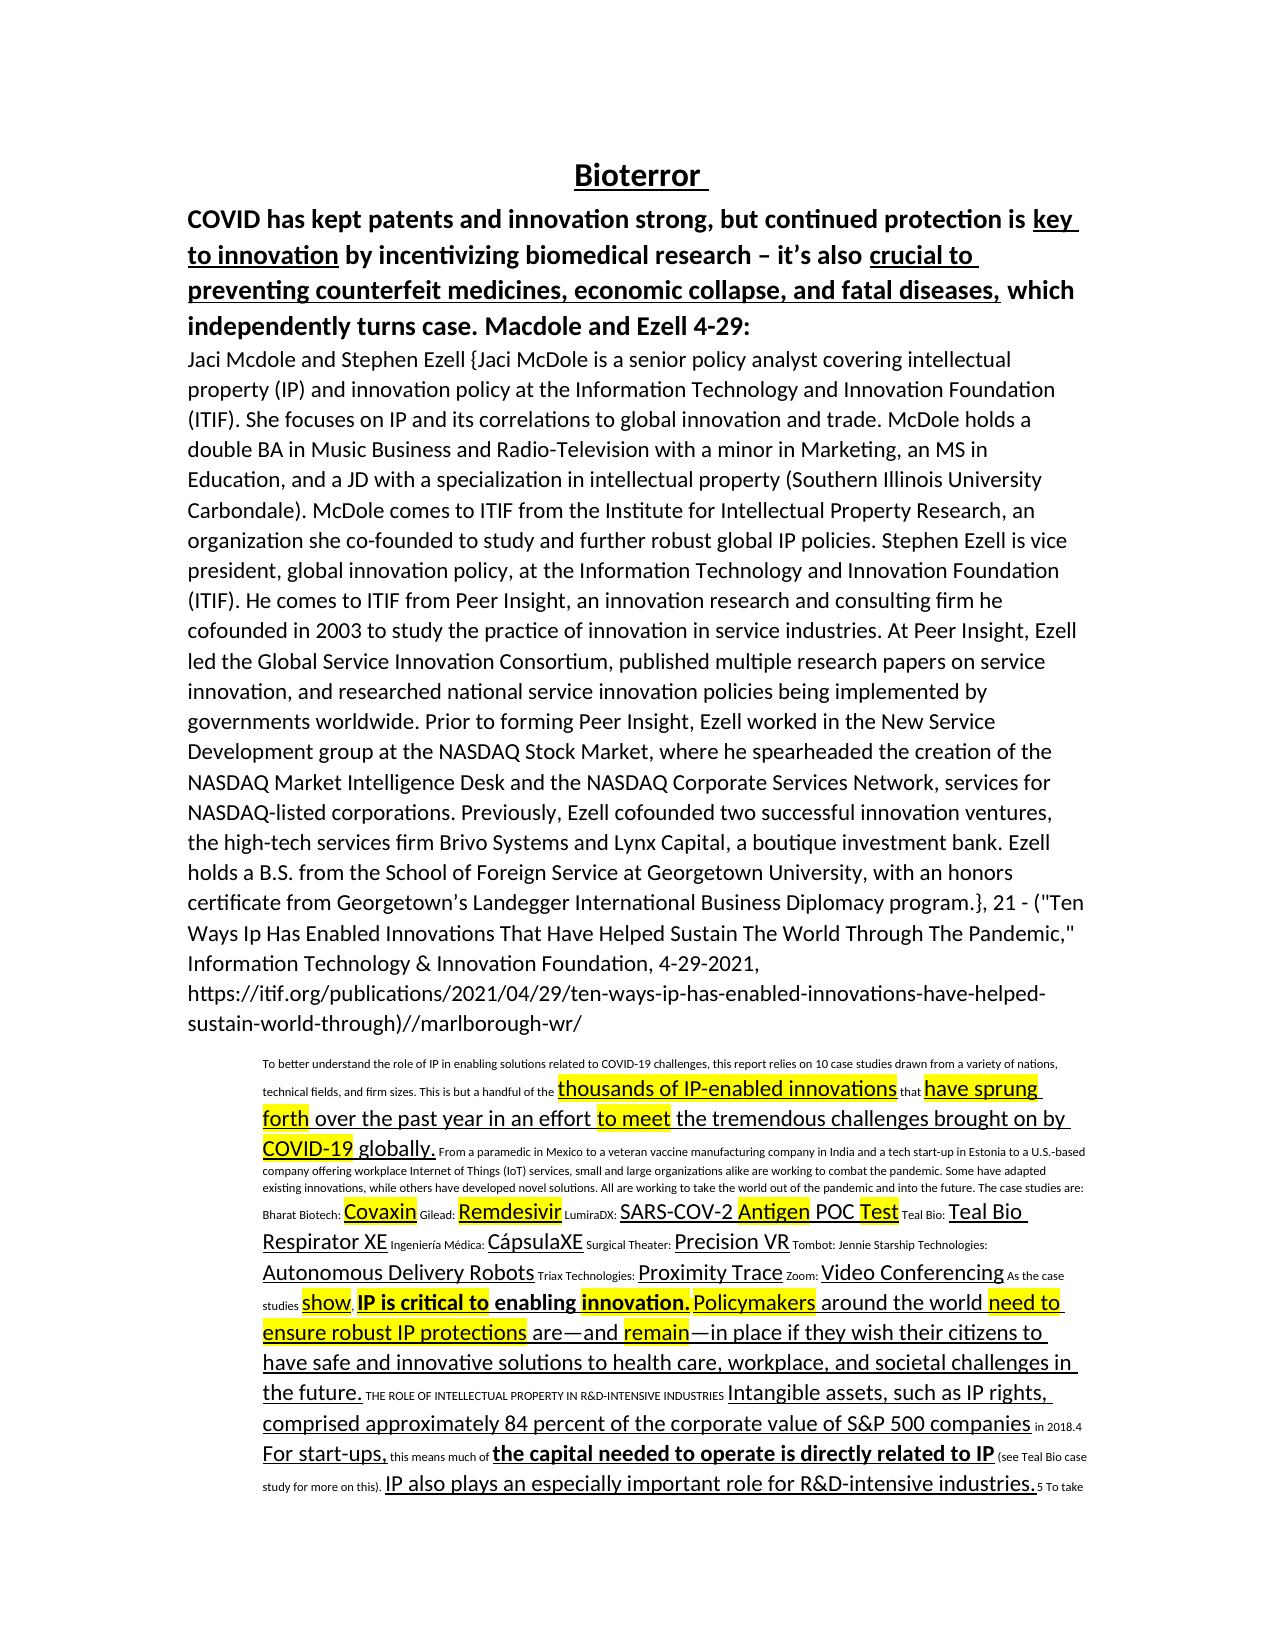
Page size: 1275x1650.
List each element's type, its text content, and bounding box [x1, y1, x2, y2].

text Jaci Mcdole and Stephen Ezell {Jaci McDole is a senior policy analyst covering intellectual property (IP) and innovation policy at the Information Technology and Innovation Foundation (ITIF). She focuses on IP and its correlations to global innovation and trade. McDole holds a double BA in Music Business and Radio-Television with a minor in Marketing, an MS in Education, and a JD with a specialization in intellectual property (Southern Illinois University Carbondale). McDole comes to ITIF from the Institute for Intellectual Property Research, an organization she co-founded to study and further robust global IP policies. Stephen Ezell is vice president, global innovation policy, at the Information Technology and Innovation Foundation (ITIF). He comes to ITIF from Peer Insight, an innovation research and consulting firm he cofounded in 2003 to study the practice of innovation in service industries. At Peer Insight, Ezell led the Global Service Innovation Consortium, published multiple research papers on service innovation, and researched national service innovation policies being implemented by governments worldwide. Prior to forming Peer Insight, Ezell worked in the New Service Development group at the NASDAQ Stock Market, where he spearheaded the creation of the NASDAQ Market Intelligence Desk and the NASDAQ Corporate Services Network, services for NASDAQ-listed corporations. Previously, Ezell cofounded two successful innovation ventures, the high-tech services firm Brivo Systems and Lynx Capital, a boutique investment bank. Ezell holds a B.S. from the School of Foreign Service at Georgetown University, with an honors certificate from Georgetown’s Landegger International Business Diplomacy program.}, 21 - ("Ten Ways Ip Has Enabled Innovations That Have Helped Sustain The World Through The Pandemic," Information Technology & Innovation Foundation, 4-29-2021, https://itif.org/publications/2021/04/29/ten-ways-ip-has-enabled-innovations-have-helped-sustain-world-through)//marlborough-wr/ [187, 345, 1087, 1037]
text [262, 1056, 1087, 1497]
subtitle COVID has kept patents and innovation strong, but continued protection is key to innovation by incentivizing biomedical research – it’s also crucial to preventing counterfeit medicines, economic collapse, and fatal diseases, which independently turns case. Macdole and Ezell 4-29: [187, 202, 1087, 342]
subtitle Bioterror [187, 154, 1087, 195]
